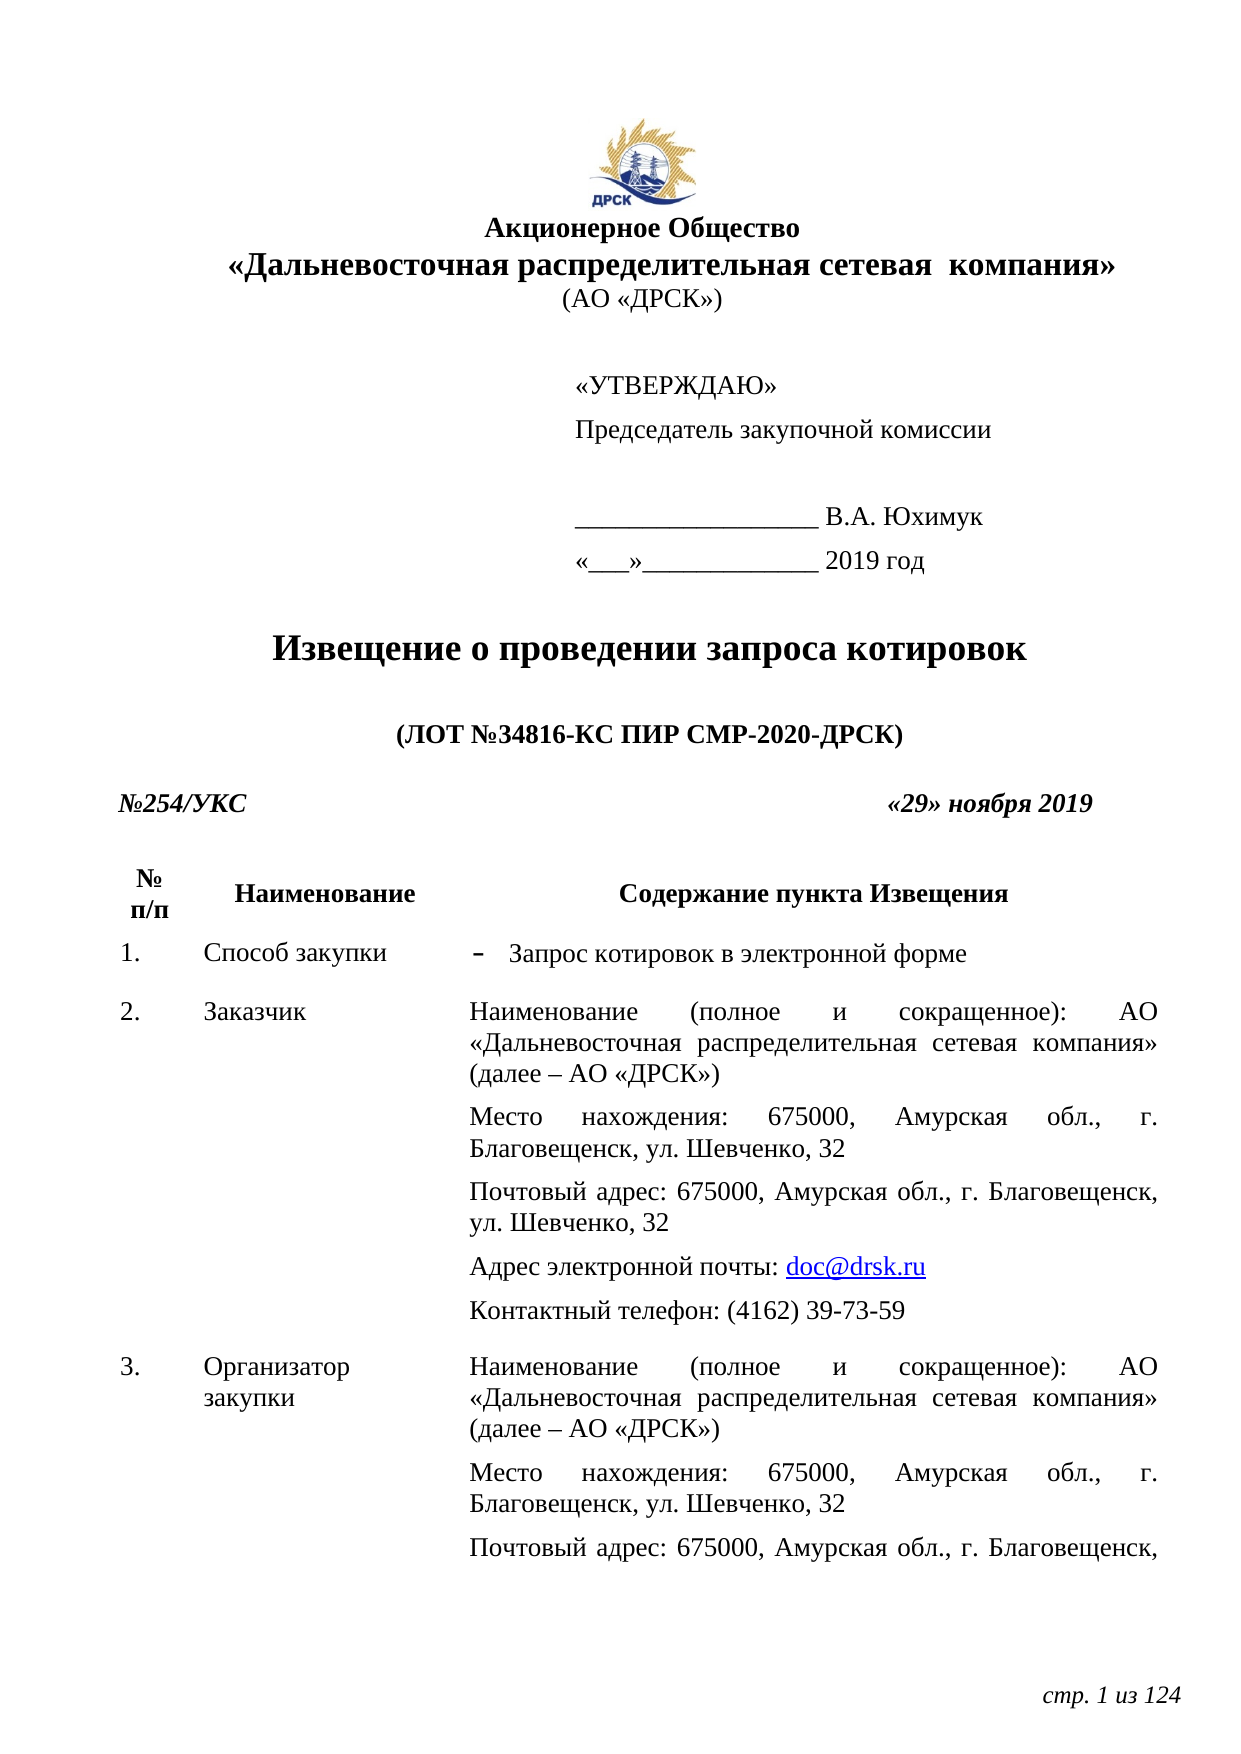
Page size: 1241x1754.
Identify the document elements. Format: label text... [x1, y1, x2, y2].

text «Дальневосточная распределительная сетевая компания» [118, 244, 1166, 282]
table_cell [107, 1338, 192, 1562]
table_header «29» ноября 2019 [605, 787, 1104, 849]
text «___»_____________ 2019 год [575, 544, 1181, 575]
table_header Содержание пункта Извещения [458, 849, 1170, 924]
text (ЛОТ №34816-КС ПИР СМР-2020-ДРСК) [118, 718, 1181, 749]
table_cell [458, 1338, 1170, 1562]
table_cell [107, 982, 192, 1337]
text «УТВЕРЖДАЮ» [575, 369, 1181, 401]
text (АО «ДРСК») [118, 282, 1166, 313]
picture [588, 118, 697, 211]
text __________________ В.А. Юхимук [575, 500, 1181, 532]
text Извещение о проведении запроса котировок [118, 625, 1181, 668]
table_header Наименование [192, 849, 458, 924]
table_cell Организатор закупки [192, 1338, 458, 1562]
table_header № п/п [107, 849, 192, 924]
table_cell Способ закупки [192, 924, 458, 982]
text Председатель закупочной комиссии [575, 413, 1181, 444]
table_header №254/УКС [107, 787, 605, 849]
table_cell Запрос котировок в электронной форме [458, 924, 1170, 982]
table_cell Заказчик [192, 982, 458, 1337]
text Акционерное Общество [118, 210, 1166, 244]
table_cell Наименование (полное и сокращенное): АО «Дальневосточная распределительная сетевая компания» (далее – АО «ДРСК») Место нахождения: 675000, Амурская обл., г. Благовещенск, ул. Шевченко, 32 Почтовый адрес: 675000, Амурская обл., г. Благовещенск, ул. Шевченко, 32 Адрес электронной почты: doc@drsk.ru Контактный телефон: (4162) 39-73-59 [458, 982, 1170, 1337]
table_cell [107, 924, 192, 982]
